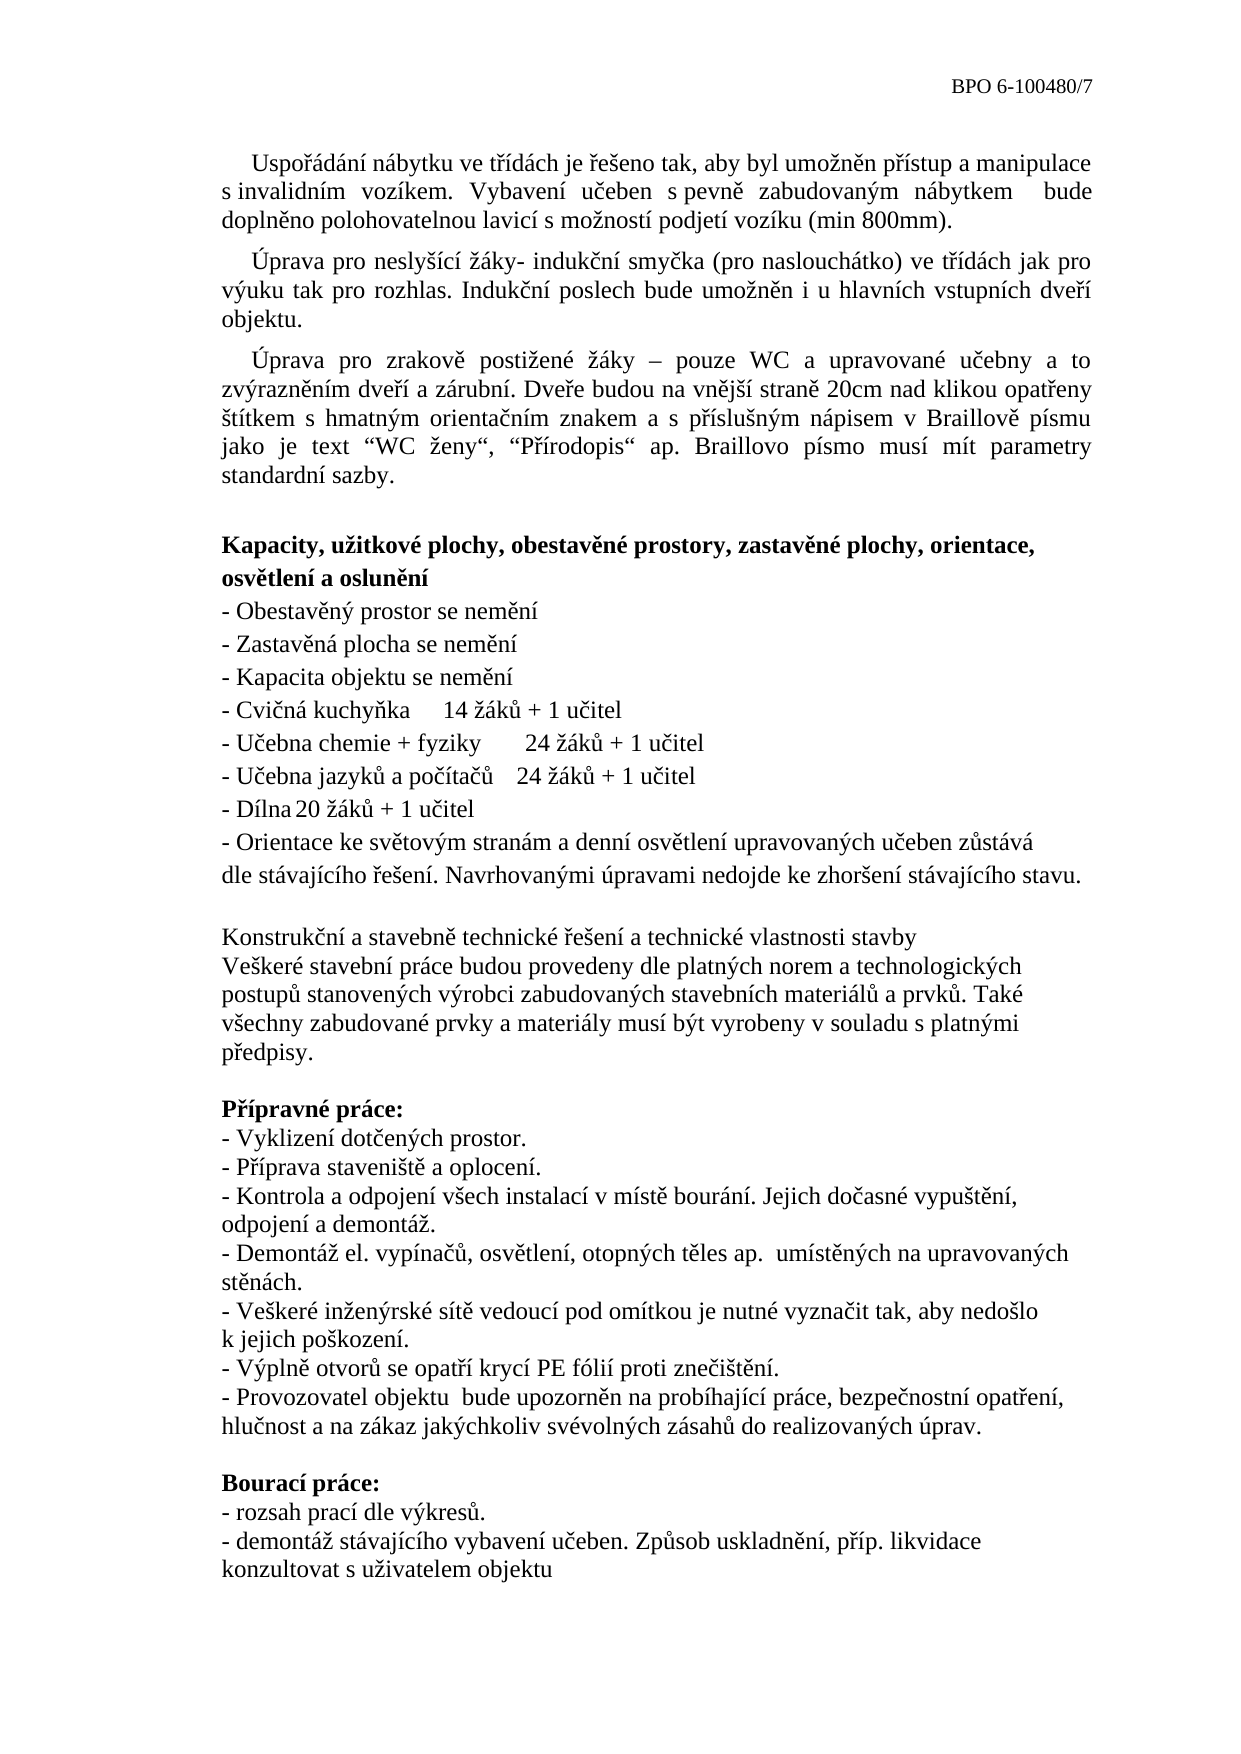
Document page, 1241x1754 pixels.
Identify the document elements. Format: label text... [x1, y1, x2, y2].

text - Vyklizení dotčených prostor. [221, 1123, 1093, 1152]
text - Učebna chemie + fyziky 24 žáků + 1 učitel [221, 728, 1093, 757]
text Úprava pro neslyšící žáky- indukční smyčka (pro naslouchátko) ve třídách jak pro výuku tak pro rozhlas. Indukční poslech bude umožněn i u hlavních vstupních dveří objektu. [221, 246, 1093, 333]
text Úprava pro zrakově postižené žáky – pouze WC a upravované učebny a to zvýrazněním dveří a zárubní. Dveře budou na vnější straně 20cm nad klikou opatřeny štítkem s hmatným orientačním znakem a s příslušným nápisem v Braillově písmu jako je text “WC ženy“, “Přírodopis“ ap. Braillovo písmo musí mít parametry standardní sazby. [221, 345, 1093, 489]
text Uspořádání nábytku ve třídách je řešeno tak, aby byl umožněn přístup a manipulace s invalidním vozíkem. Vybavení učeben s pevně zabudovaným nábytkem bude doplněno polohovatelnou lavicí s možností podjetí vozíku (min 800mm). [221, 148, 1093, 234]
text - Učebna jazyků a počítačů 24 žáků + 1 učitel [221, 761, 1093, 790]
text Přípravné práce: [221, 1094, 1093, 1123]
text - Orientace ke světovým stranám a denní osvětlení upravovaných učeben zůstává dle stávajícího řešení. Navrhovanými úpravami nedojde ke zhoršení stávajícího stavu. [221, 827, 1093, 889]
text Kapacity, užitkové plochy, obestavěné prostory, zastavěné plochy, orientace, osvětlení a oslunění [221, 530, 1093, 592]
text Konstrukční a stavebně technické řešení a technické vlastnosti stavby [221, 922, 1093, 951]
text Bourací práce: [221, 1468, 1093, 1497]
text - Zastavěná plocha se nemění [221, 629, 1093, 658]
text - Příprava staveniště a oplocení. [221, 1152, 1093, 1181]
text - Výplně otvorů se opatří krycí PE fólií proti znečištění. [221, 1353, 1093, 1382]
text - Dílna 20 žáků + 1 učitel [221, 794, 1093, 823]
text - Obestavěný prostor se nemění [221, 596, 1093, 625]
text - demontáž stávajícího vybavení učeben. Způsob uskladnění, příp. likvidace konzultovat s uživatelem objektu [221, 1526, 1093, 1583]
text - Provozovatel objektu bude upozorněn na probíhající práce, bezpečnostní opatření, hlučnost a na zákaz jakýchkoliv svévolných zásahů do realizovaných úprav. [221, 1382, 1093, 1439]
text - Demontáž el. vypínačů, osvětlení, otopných těles ap. umístěných na upravovaných stěnách. [221, 1238, 1093, 1296]
text Veškeré stavební práce budou provedeny dle platných norem a technologických postupů stanovených výrobci zabudovaných stavebních materiálů a prvků. Také všechny zabudované prvky a materiály musí být vyrobeny v souladu s platnými předpisy. [221, 951, 1093, 1066]
text - rozsah prací dle výkresů. [221, 1497, 1093, 1526]
text - Kontrola a odpojení všech instalací v místě bourání. Jejich dočasné vypuštění, odpojení a demontáž. [221, 1181, 1093, 1238]
text - Veškeré inženýrské sítě vedoucí pod omítkou je nutné vyznačit tak, aby nedošlo k jejich poškození. [221, 1296, 1093, 1353]
text - Cvičná kuchyňka 14 žáků + 1 učitel [221, 695, 1093, 724]
text - Kapacita objektu se nemění [221, 662, 1093, 691]
